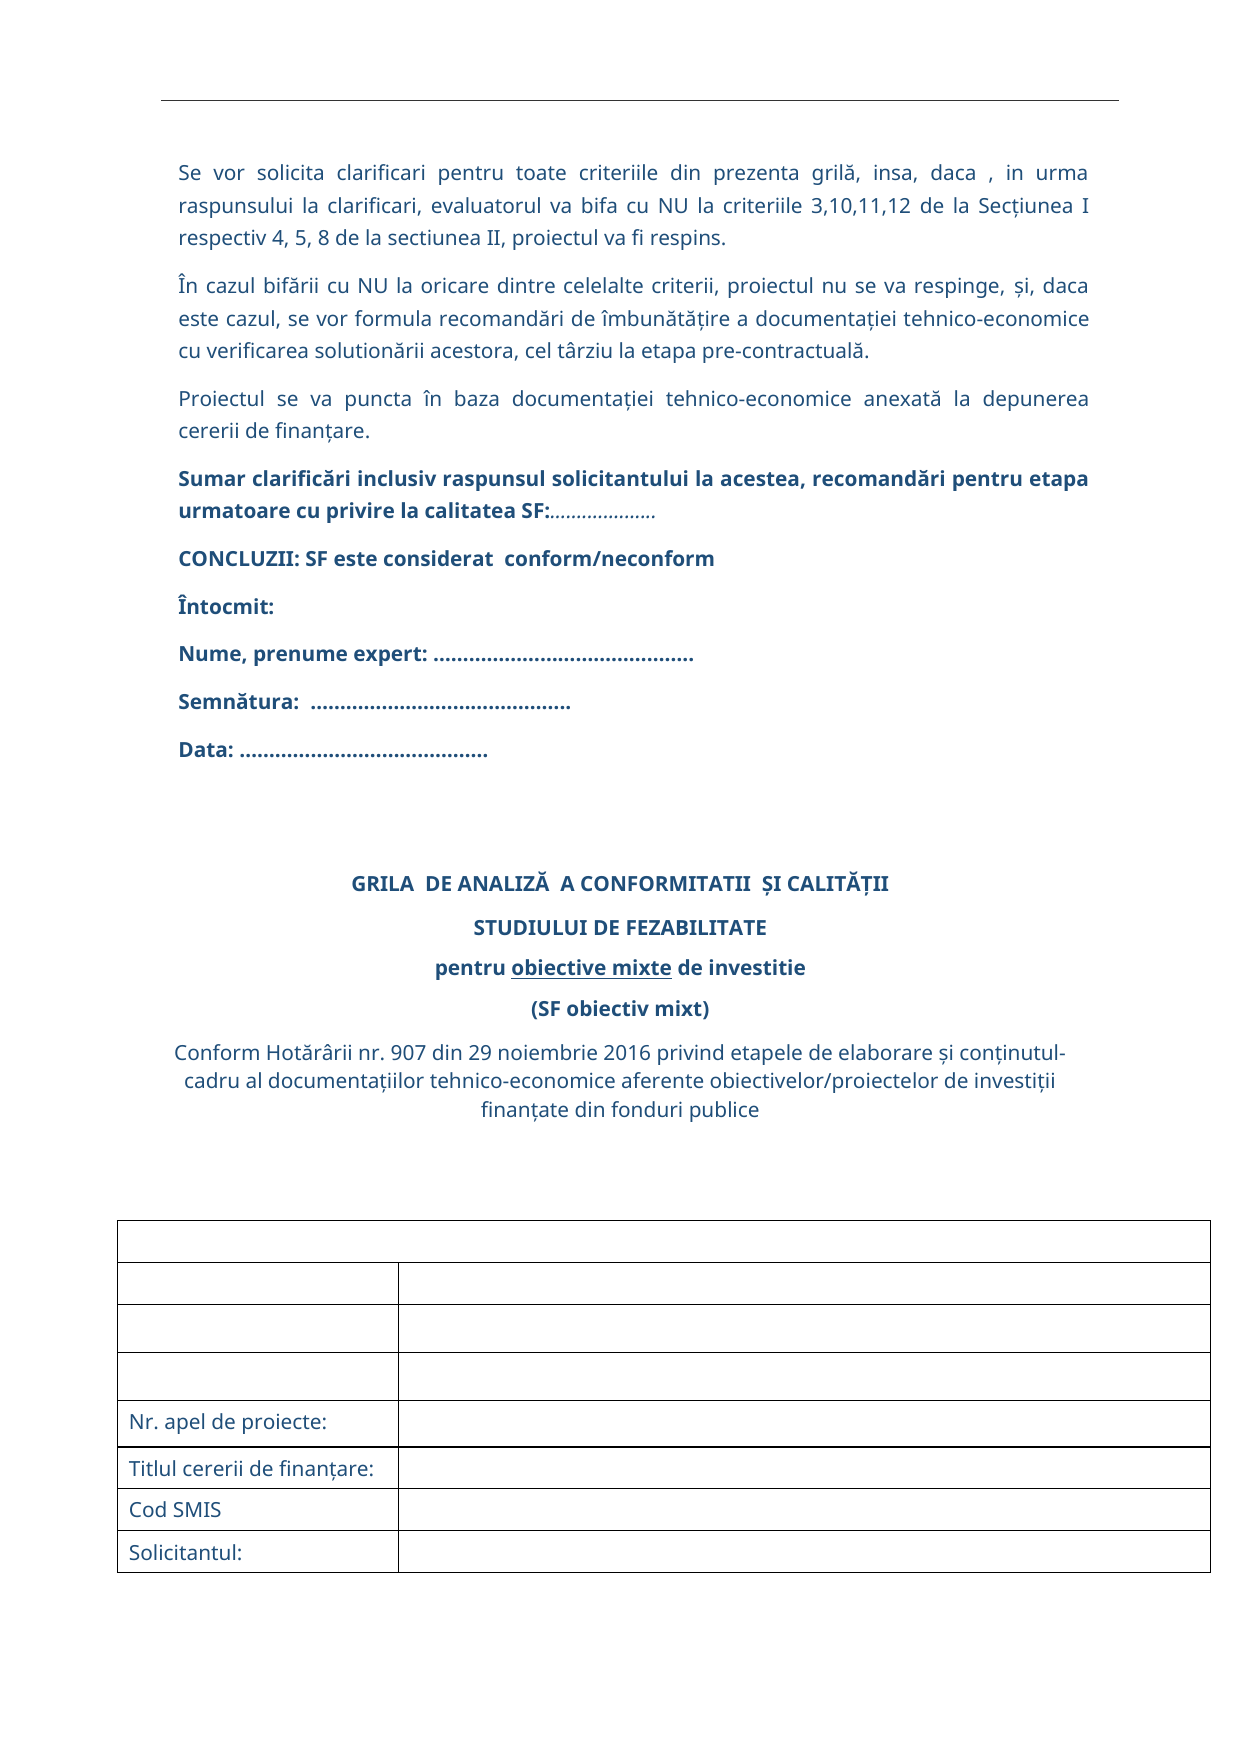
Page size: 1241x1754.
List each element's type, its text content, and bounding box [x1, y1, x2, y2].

text În cazul bifării cu NU la oricare dintre celelalte criterii, proiectul nu se va respinge, și, daca este cazul, se vor formula recomandări de îmbunătățire a documentației tehnico-economice cu verificarea solutionării acestora, cel târziu la etapa pre-contractuală. [178, 271, 1090, 365]
table_cell [399, 1531, 1210, 1572]
table_cell [118, 1353, 398, 1400]
table_cell [399, 1353, 1210, 1400]
table_cell Solicitantul: [118, 1531, 398, 1572]
text (SF obiectiv mixt) [150, 994, 1090, 1023]
text Nume, prenume expert: …………………………………….. [178, 639, 1090, 668]
text GRILA DE ANALIZĂ A CONFORMITATII ȘI CALITĂȚII [150, 869, 1090, 898]
text STUDIULUI DE FEZABILITATE [150, 913, 1090, 941]
text CONCLUZII: SF este considerat conform/neconform [178, 544, 1090, 573]
text Întocmit: [178, 592, 1090, 620]
text pentru obiective mixte de investitie [150, 953, 1090, 982]
table_header [118, 1221, 1210, 1262]
table_cell [399, 1448, 1210, 1488]
text Semnătura: …………………………………….. [178, 687, 1090, 716]
table_cell [118, 1305, 398, 1352]
table_cell [118, 1263, 398, 1304]
text Data: …………………………………… [178, 735, 1090, 763]
table_cell [399, 1489, 1210, 1530]
table_cell Nr. apel de proiecte: [118, 1401, 398, 1446]
table_cell Cod SMIS [118, 1489, 398, 1530]
table_cell [399, 1305, 1210, 1352]
text Sumar clarificări inclusiv raspunsul solicitantului la acestea, recomandări pentru etapa urmatoare cu privire la calitatea SF:.................... [178, 464, 1090, 525]
table_cell [399, 1263, 1210, 1304]
table_cell [399, 1401, 1210, 1446]
text Conform Hotărârii nr. 907 din 29 noiembrie 2016 privind etapele de elaborare şi conţinutul-cadru al documentaţiilor tehnico-economice aferente obiectivelor/proiectelor de investiţii finanţate din fonduri publice [150, 1038, 1090, 1123]
text Proiectul se va puncta în baza documentației tehnico-economice anexată la depunerea cererii de finanțare. [178, 384, 1090, 445]
table_cell Titlul cererii de finanţare: [118, 1448, 398, 1488]
text Se vor solicita clarificari pentru toate criteriile din prezenta grilă, insa, daca , in urma raspunsului la clarificari, evaluatorul va bifa cu NU la criteriile 3,10,11,12 de la Secţiunea I respectiv 4, 5, 8 de la sectiunea II, proiectul va fi respins. [178, 158, 1090, 252]
